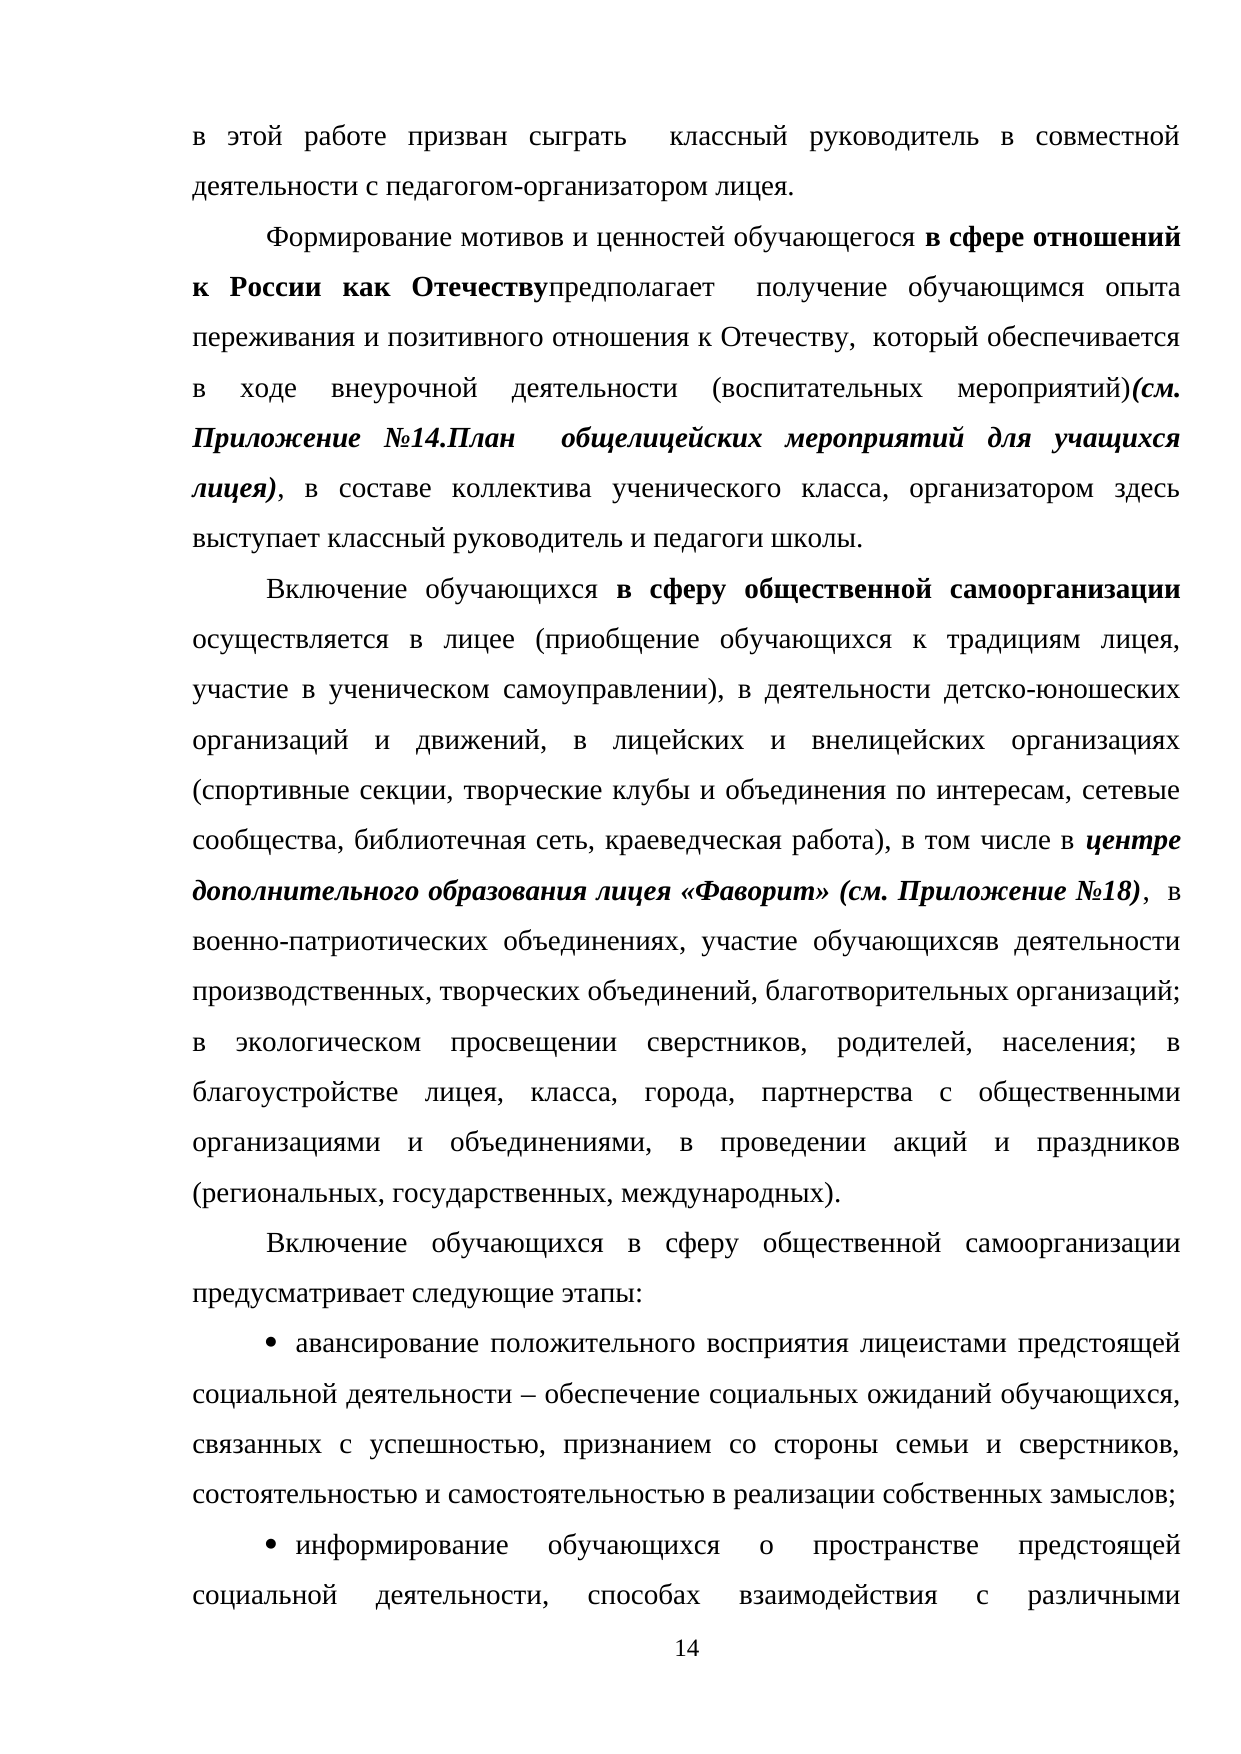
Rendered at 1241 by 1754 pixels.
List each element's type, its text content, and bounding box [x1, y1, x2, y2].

list авансирование положительного восприятия лицеистами предстоящей социальной деятельности – обеспечение социальных ожиданий обучающихся, связанных с успешностью, признанием со стороны семьи и сверстников, состоятельностью и самостоятельностью в реализации собственных замыслов; [192, 1326, 1181, 1510]
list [192, 1527, 1181, 1611]
text Включение обучающихся в сферу общественной самоорганизации осуществляется в лицее (приобщение обучающихся к традициям лицея, участие в ученическом самоуправлении), в деятельности детско-юношеских организаций и движений, в лицейских и внелицейских организациях (спортивные секции, творческие клубы и объединения по интересам, сетевые сообщества, библиотечная сеть, краеведческая работа), в том числе в центре дополнительного образования лицея «Фаворит» (см. Приложение №18), в военно-патриотических объединениях, участие обучающихсяв деятельности производственных, творческих объединений, благотворительных организаций; в экологическом просвещении сверстников, родителей, населения; в благоустройстве лицея, класса, города, партнерства с общественными организациями и объединениями, в проведении акций и праздников (региональных, государственных, международных). [192, 571, 1181, 1208]
text Формирование мотивов и ценностей обучающегося в сфере отношений к России как Отечествупредполагает получение обучающимся опыта переживания и позитивного отношения к Отечеству, который обеспечивается в ходе внеурочной деятельности (воспитательных мероприятий)(см. Приложение №14.План общелицейских мероприятий для учащихся лицея), в составе коллектива ученического класса, организатором здесь выступает классный руководитель и педагоги школы. [192, 219, 1181, 554]
text Включение обучающихся в сферу общественной самоорганизации предусматривает следующие этапы: [192, 1225, 1181, 1309]
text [192, 118, 1181, 202]
